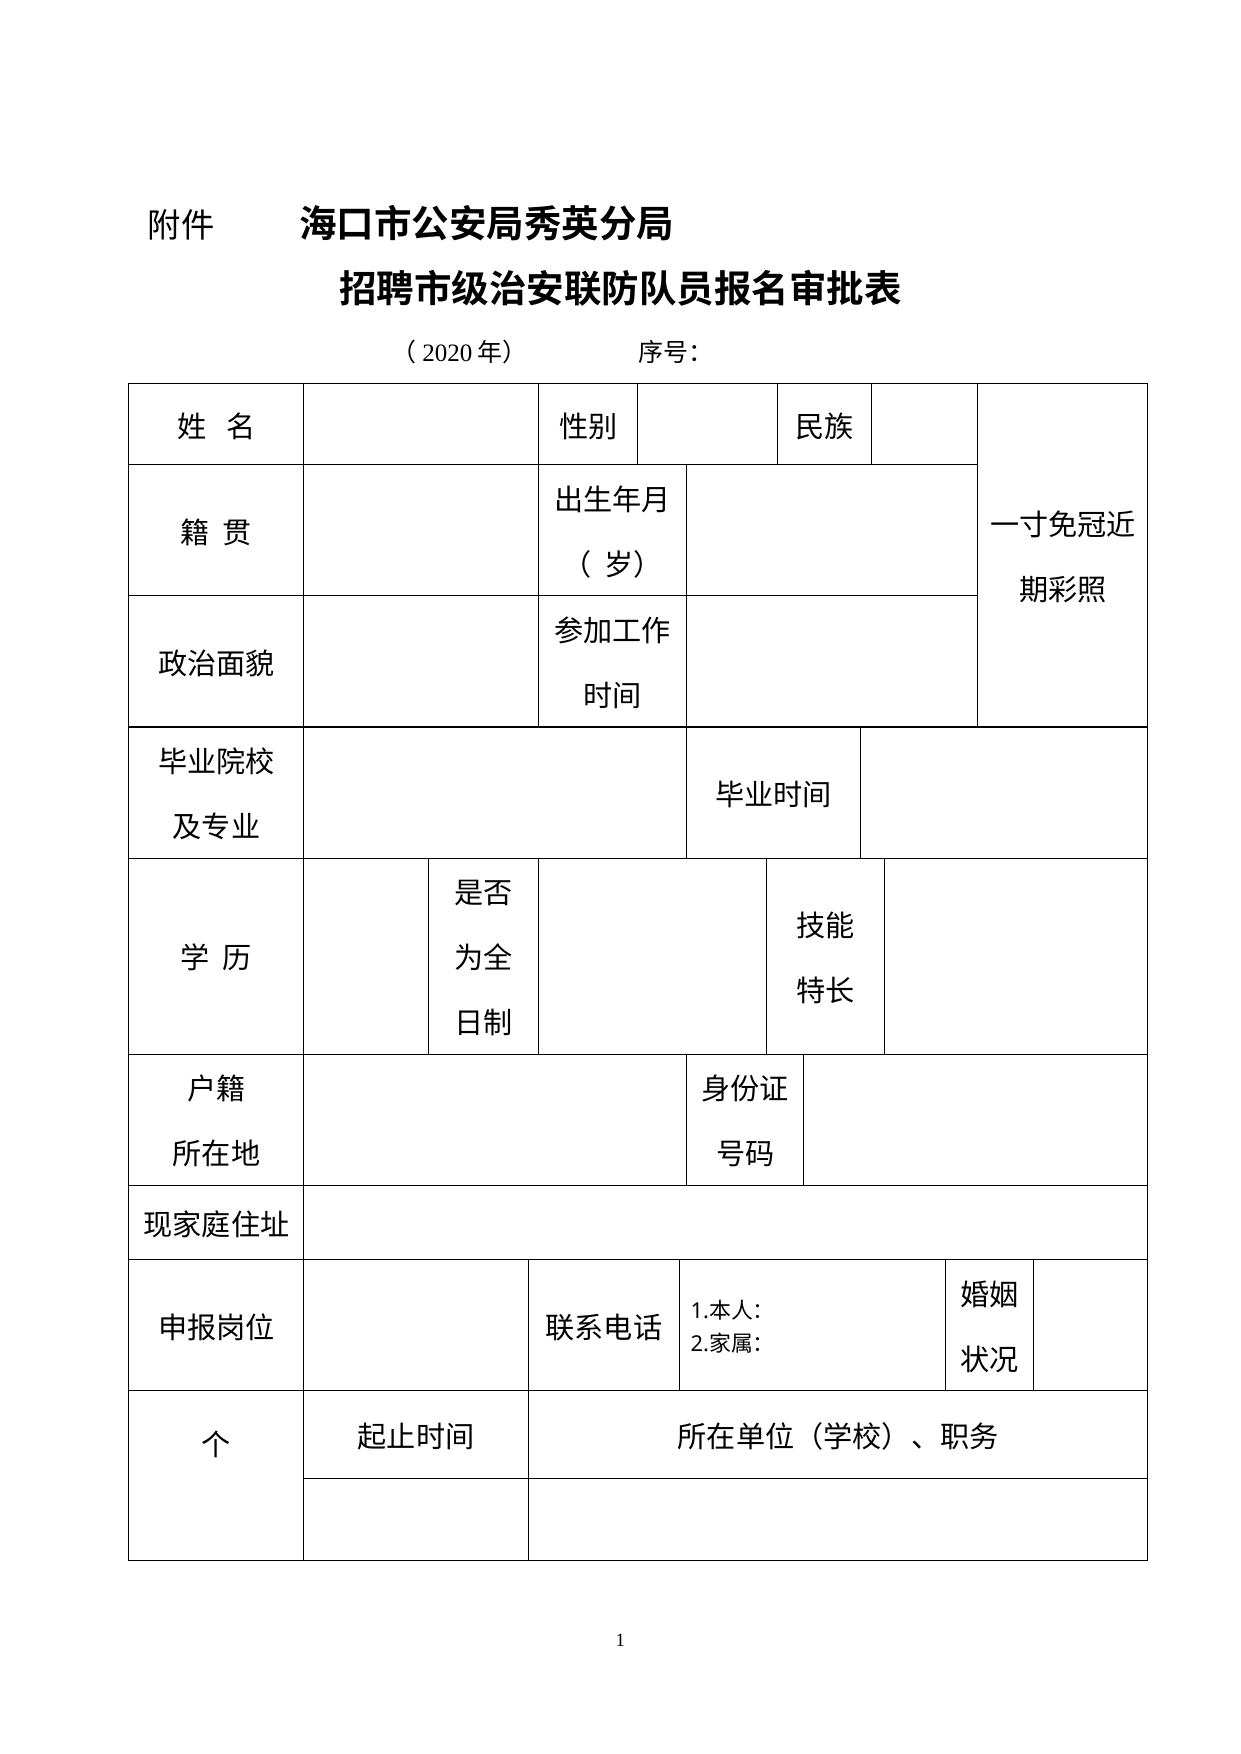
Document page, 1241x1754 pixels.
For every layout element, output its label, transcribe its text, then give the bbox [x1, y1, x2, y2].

table_cell [529, 1479, 1147, 1560]
table_cell 籍 贯 [129, 465, 303, 595]
table_cell 学 历 [129, 859, 303, 1053]
text 招聘市级治安联防队员报名审批表 [148, 253, 1092, 318]
table_cell [687, 596, 977, 726]
table_cell 毕业时间 [687, 728, 860, 857]
table_cell 申报岗位 [129, 1260, 303, 1390]
table_cell 现家庭住址 [129, 1186, 303, 1259]
table_cell 起止时间 [304, 1391, 528, 1478]
table_cell [539, 859, 766, 1053]
table_cell [687, 465, 977, 595]
table_cell [304, 1186, 1147, 1259]
table_cell [304, 465, 538, 595]
table_cell 技能 特长 [767, 859, 884, 1053]
table_header 姓 名 [129, 384, 303, 464]
table_cell 出生年月（ 岁） [539, 465, 686, 595]
table_cell [304, 1260, 528, 1390]
table_cell [885, 859, 1147, 1053]
table_header [638, 384, 777, 464]
table_header [872, 384, 977, 464]
table_cell 1.本人： 2.家属： [680, 1260, 945, 1390]
table_cell 参加工作时间 [539, 596, 686, 726]
table_cell 毕业院校 及专业 [129, 728, 303, 857]
table_header 一寸免冠近期彩照 [978, 384, 1147, 726]
table_cell [804, 1055, 1147, 1184]
table_cell 政治面貌 [129, 596, 303, 726]
table_cell [304, 1479, 528, 1560]
table_cell 所在单位（学校）、职务 [529, 1391, 1147, 1478]
table_cell 婚姻状况 [946, 1260, 1033, 1390]
table_cell [304, 1055, 686, 1184]
table_cell 个 人 简 历 [129, 1391, 303, 1560]
table_header 性别 [539, 384, 637, 464]
text （ 2020年） 序号： [148, 318, 1092, 383]
table_cell 是否为全日制 [429, 859, 538, 1053]
table_header [304, 384, 538, 464]
table_header 民族 [778, 384, 871, 464]
table_cell 户籍 所在地 [129, 1055, 303, 1184]
table_cell [1034, 1260, 1147, 1390]
table_cell [304, 859, 428, 1053]
table_cell [304, 728, 686, 857]
text 附件 海口市公安局秀英分局 [148, 188, 1092, 253]
table_cell [861, 728, 1147, 857]
table_cell 联系电话 [529, 1260, 679, 1390]
table_cell [304, 596, 538, 726]
table_cell 身份证 号码 [687, 1055, 803, 1184]
